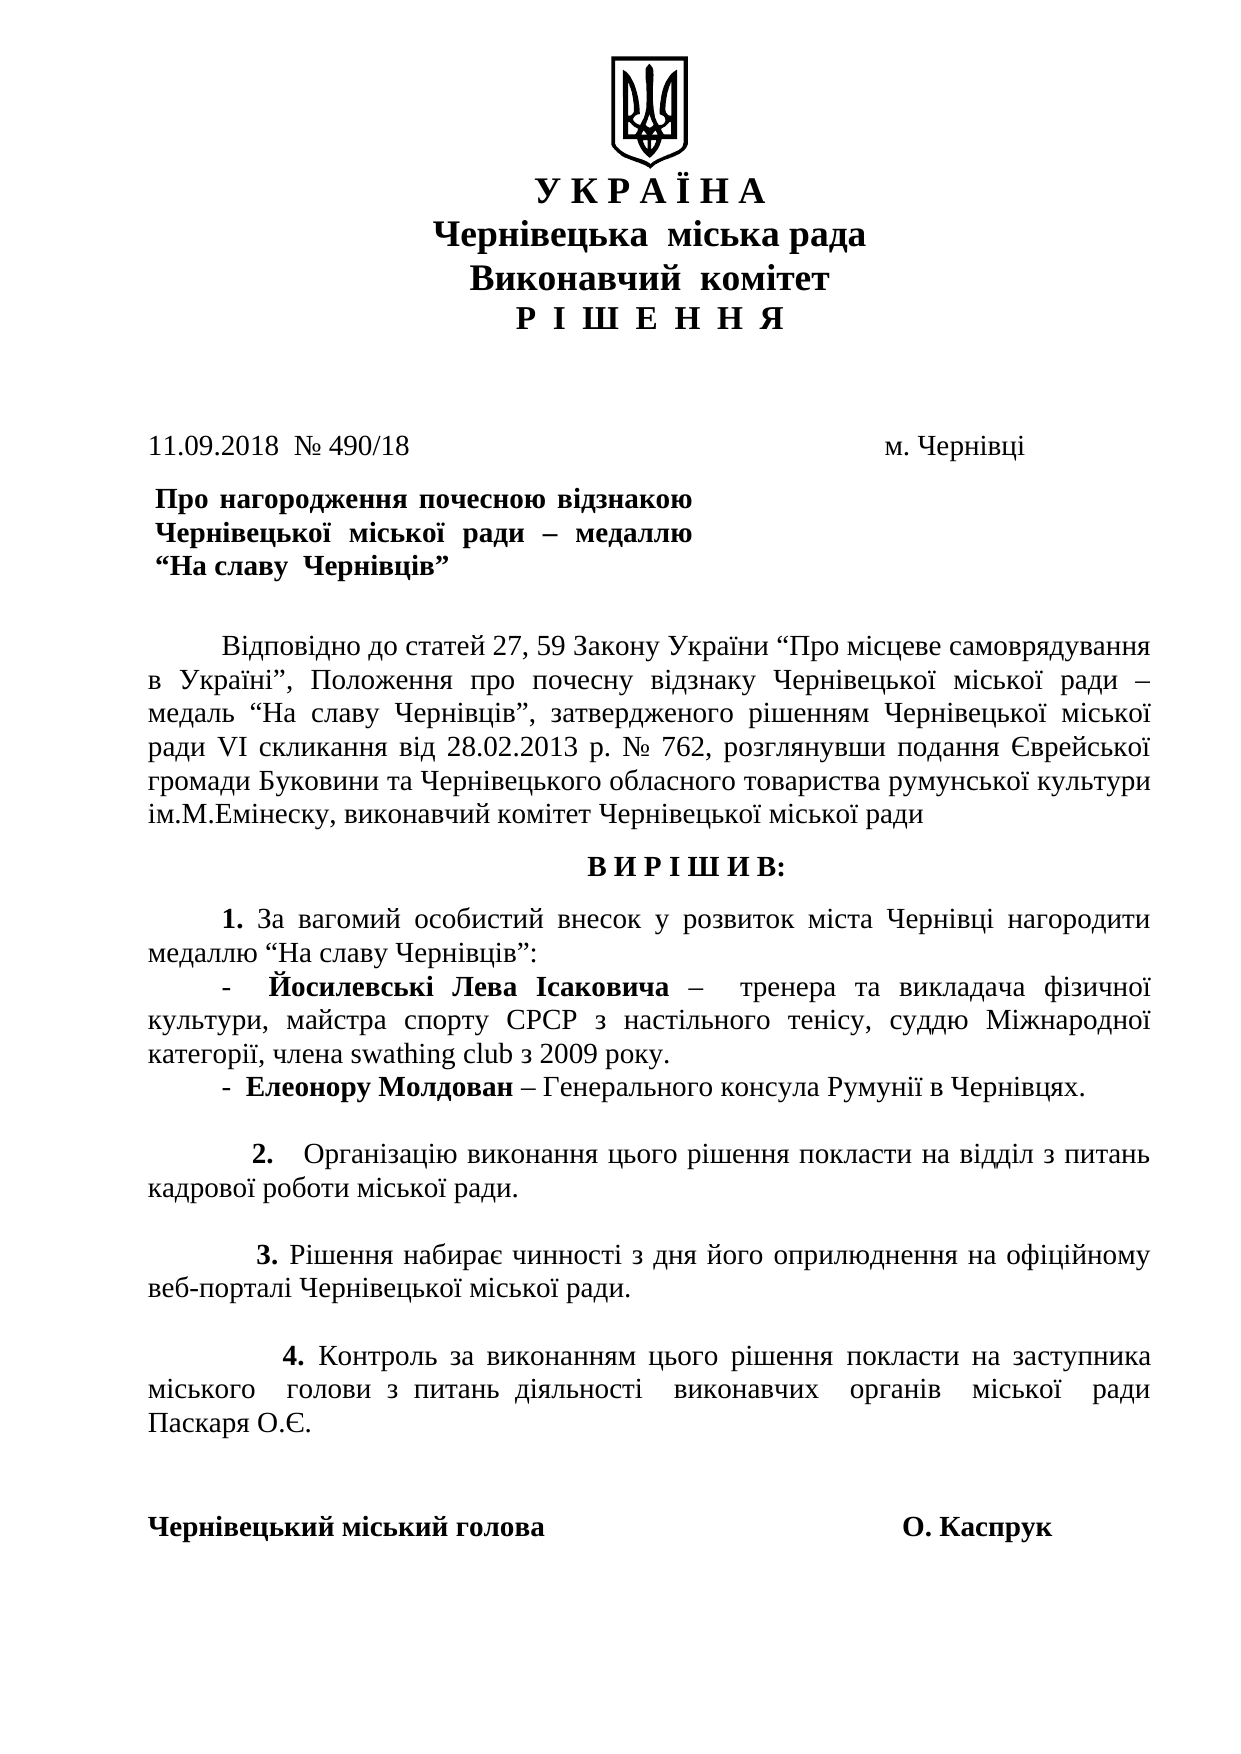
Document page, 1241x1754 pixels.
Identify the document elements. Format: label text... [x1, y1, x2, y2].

text - Йосилевські Лева Ісаковича – тренера та викладача фізичної культури, майстра спорту СРСР з настільного тенісу, суддю Міжнародної категорії, члена swathing club з 2009 року. [148, 969, 1152, 1069]
text 1. За вагомий особистий внесок у розвиток міста Чернівці нагородити медаллю “На славу Чернівців”: [148, 902, 1152, 969]
text - Елеонору Молдован – Генерального консула Румунії в Чернівцях. [148, 1069, 1152, 1103]
subtitle Виконавчий комітет [148, 255, 1152, 298]
text Чернівецький міський голова О. Каспрук [148, 1509, 1152, 1542]
text Чернівецька міська рада [148, 212, 1152, 255]
text У К Р А Ї Н А [148, 169, 1152, 212]
text 11.09.2018 № 490/18 м. Чернівці [148, 428, 1152, 462]
text 4. Контроль за виконанням цього рішення покласти на заступника міського голови з питань діяльності виконавчих органів міської ради Паскаря О.Є. [148, 1338, 1152, 1438]
text 2. Організацію виконання цього рішення покласти на відділ з питань кадрової роботи міської ради. [148, 1136, 1152, 1203]
text Відповідно до статей 27, 59 Закону України “Про місцеве самоврядування в Україні”, Положення про почесну відзнаку Чернівецької міської ради – медаль “На славу Чернівців”, затвердженого рішенням Чернівецької міської ради VІ скликання від 28.02.2013 р. № 762, розглянувши подання Єврейської громади Буковини та Чернівецького обласного товариства румунської культури ім.М.Емінеску, виконавчий комітет Чернівецької міської ради [148, 628, 1152, 830]
text В И Р І Ш И В: [148, 849, 1152, 882]
subtitle Р І Ш Е Н Н Я [148, 298, 1152, 336]
text 3. Рішення набирає чинності з дня його оприлюднення на офіційному веб-порталі Чернівецької міської ради. [148, 1237, 1152, 1304]
table_header Про нагородження почесною відзнакою Чернівецької міської ради – медаллю “На славу Чернівців” [148, 481, 700, 582]
